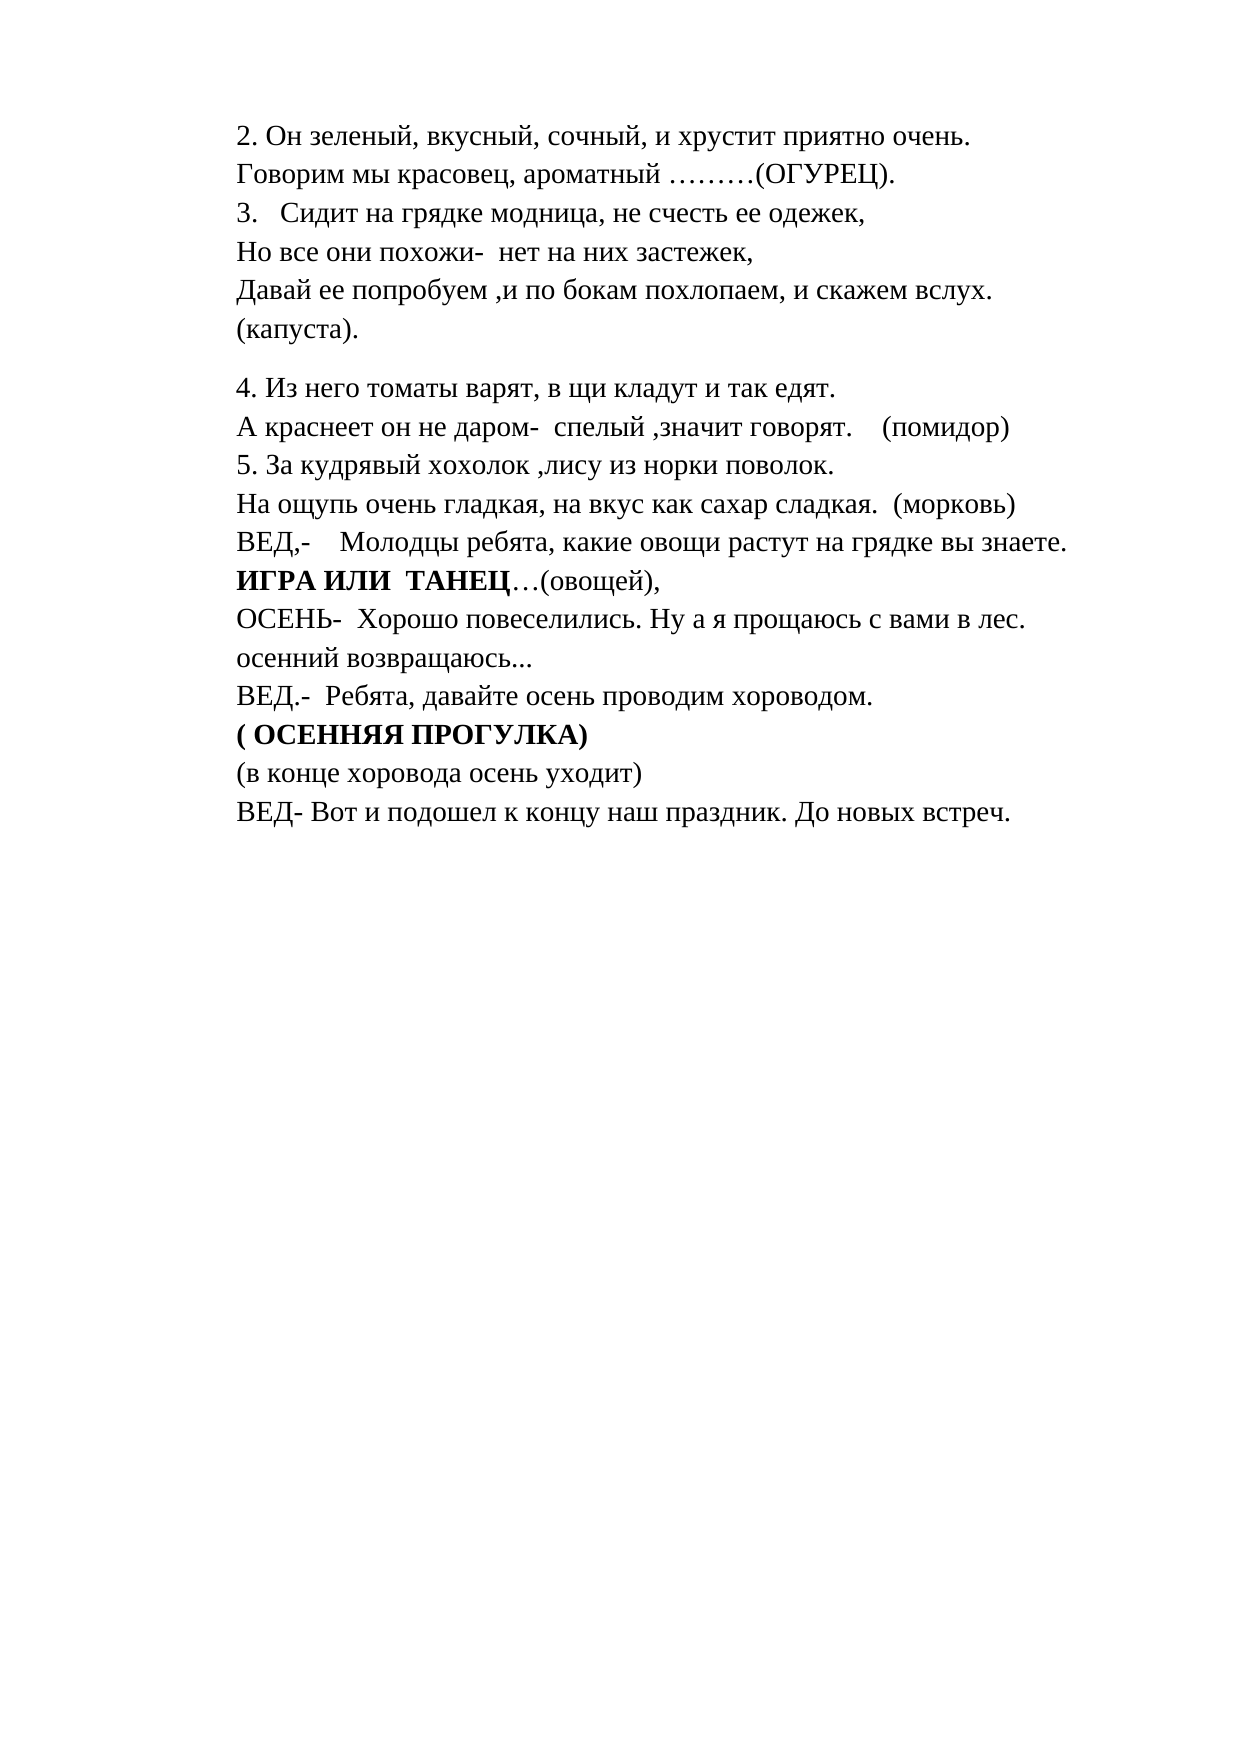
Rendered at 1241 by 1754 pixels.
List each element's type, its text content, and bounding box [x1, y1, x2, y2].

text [177, 118, 1152, 344]
text 4. Из него томаты варят, в щи кладут и так едят. А краснеет он не даром- спелый ,значит говорят. (помидор) 5. За кудрявый хохолок ,лису из норки поволок. На ощупь очень гладкая, на вкус как сахар сладкая. (морковь) ВЕД,- Молодцы ребята, какие овощи растут на грядке вы знаете. ИГРА ИЛИ ТАНЕЦ…(овощей), ОСЕНЬ- Хорошо повеселились. Ну а я прощаюсь с вами в лес. осенний возвращаюсь... ВЕД.- Ребята, давайте осень проводим хороводом. ( ОСЕННЯЯ ПРОГУЛКА) (в конце хоровода осень уходит) ВЕД- Вот и подошел к концу наш праздник. До новых встреч. [177, 370, 1152, 828]
